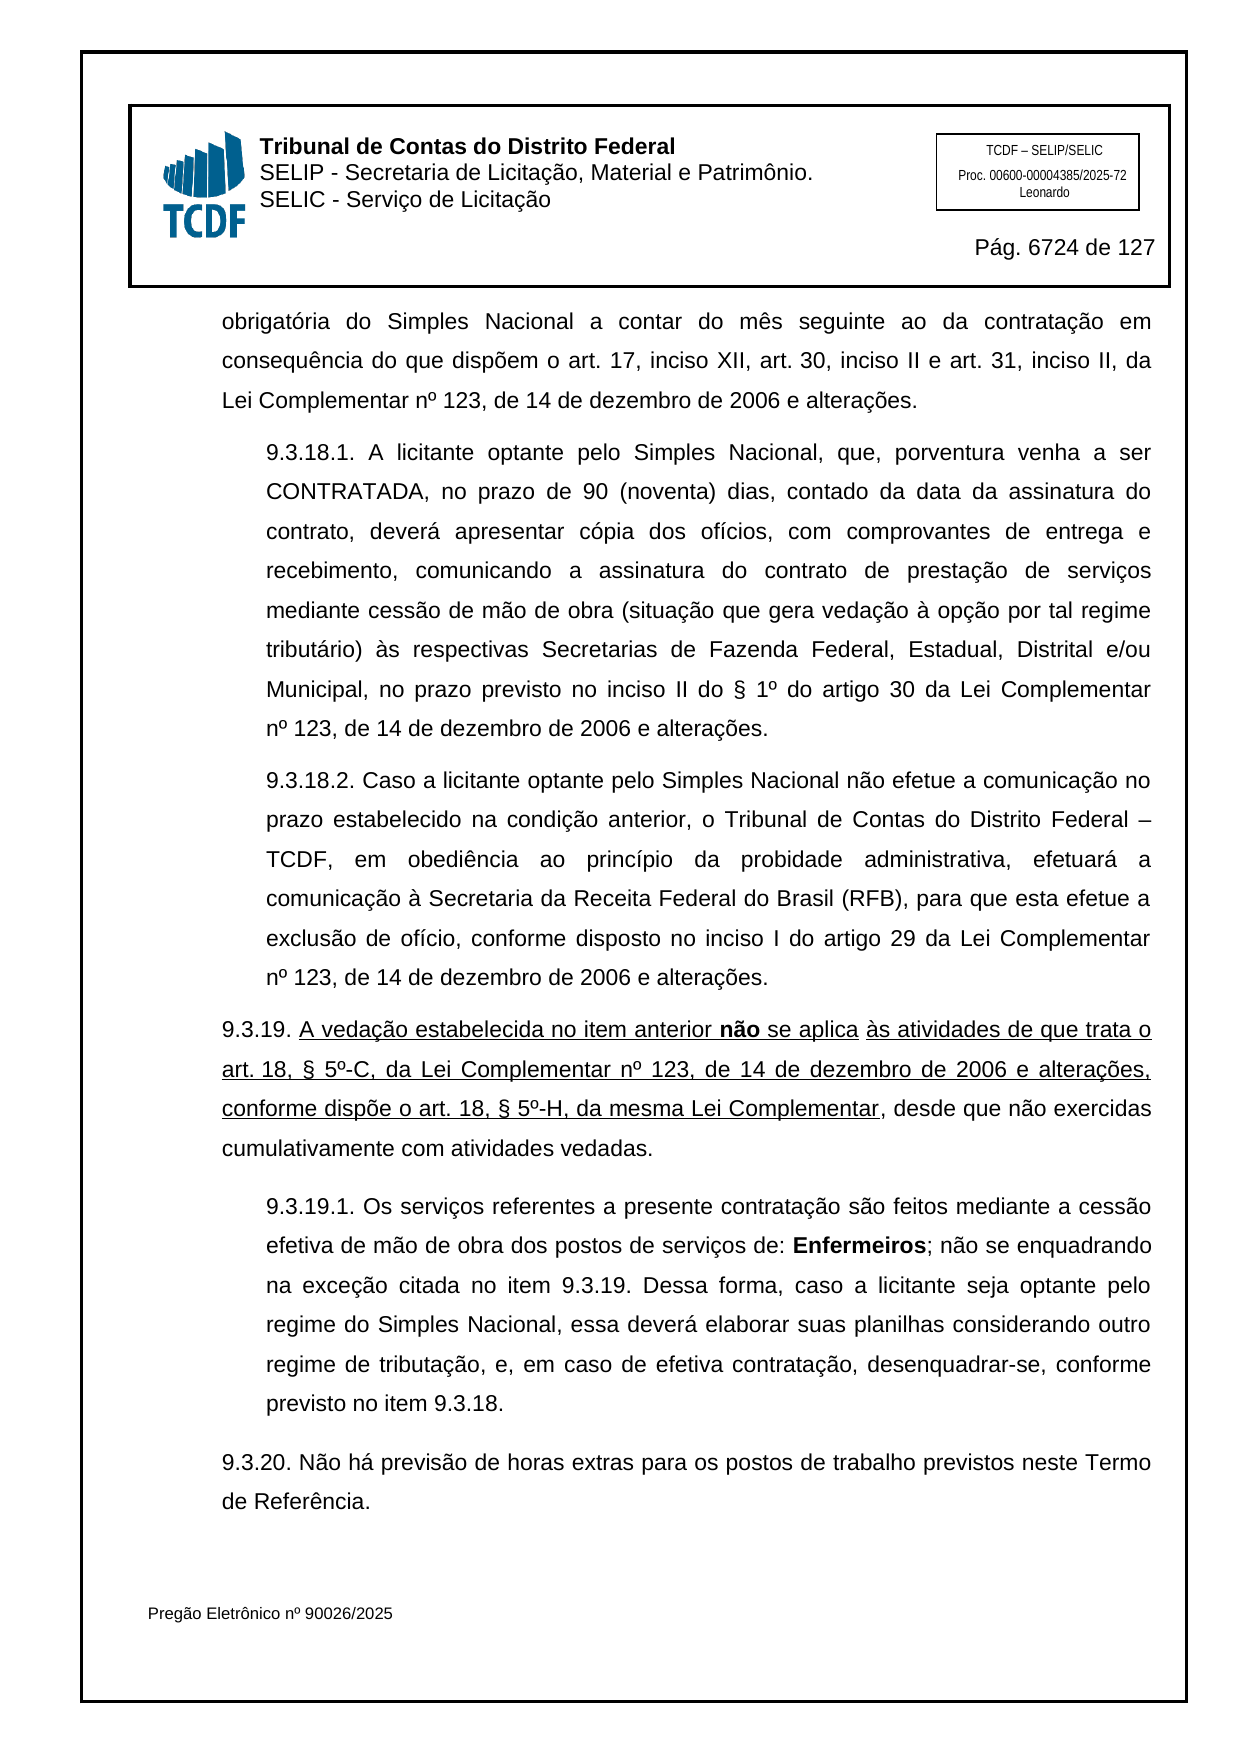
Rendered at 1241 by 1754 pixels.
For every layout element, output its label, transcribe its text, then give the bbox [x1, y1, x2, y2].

subtitle Caso a licitante optante pelo Simples Nacional não efetue a comunicação no prazo estabelecido na condição anterior, o Tribunal de Contas do Distrito Federal – TCDF, em obediência ao princípio da probidade administrativa, efetuará a comunicação à Secretaria da Receita Federal do Brasil (RFB), para que esta efetue a exclusão de ofício, conforme disposto no inciso I do artigo 29 da Lei Complementar nº 123, de 14 de dezembro de 2006 e alterações. [266, 767, 1152, 991]
subtitle A vedação estabelecida no item anterior não se aplica às atividades de que trata o art. 18, § 5º-C, da Lei Complementar nº 123, de 14 de dezembro de 2006 e alterações, conforme dispõe o art. 18, § 5º-H, da mesma Lei Complementar, desde que não exercidas cumulativamente com atividades vedadas. [222, 1016, 1152, 1161]
subtitle Os serviços referentes a presente contratação são feitos mediante a cessão efetiva de mão de obra dos postos de serviços de: Enfermeiros; não se enquadrando na exceção citada no item 9.3.19. Dessa forma, caso a licitante seja optante pelo regime do Simples Nacional, essa deverá elaborar suas planilhas considerando outro regime de tributação, e, em caso de efetiva contratação, desenquadrar-se, conforme previsto no item 9.3.18. [266, 1193, 1152, 1417]
subtitle Não há previsão de horas extras para os postos de trabalho previstos neste Termo de Referência. [222, 1449, 1152, 1514]
subtitle A licitante optante pelo Simples Nacional, que, porventura venha a ser CONTRATADA, no prazo de 90 (noventa) dias, contado da data da assinatura do contrato, deverá apresentar cópia dos ofícios, com comprovantes de entrega e recebimento, comunicando a assinatura do contrato de prestação de serviços mediante cessão de mão de obra (situação que gera vedação à opção por tal regime tributário) às respectivas Secretarias de Fazenda Federal, Estadual, Distrital e/ou Municipal, no prazo previsto no inciso II do § 1º do artigo 30 da Lei Complementar nº 123, de 14 de dezembro de 2006 e alterações. [266, 439, 1152, 741]
picture [148, 128, 260, 240]
